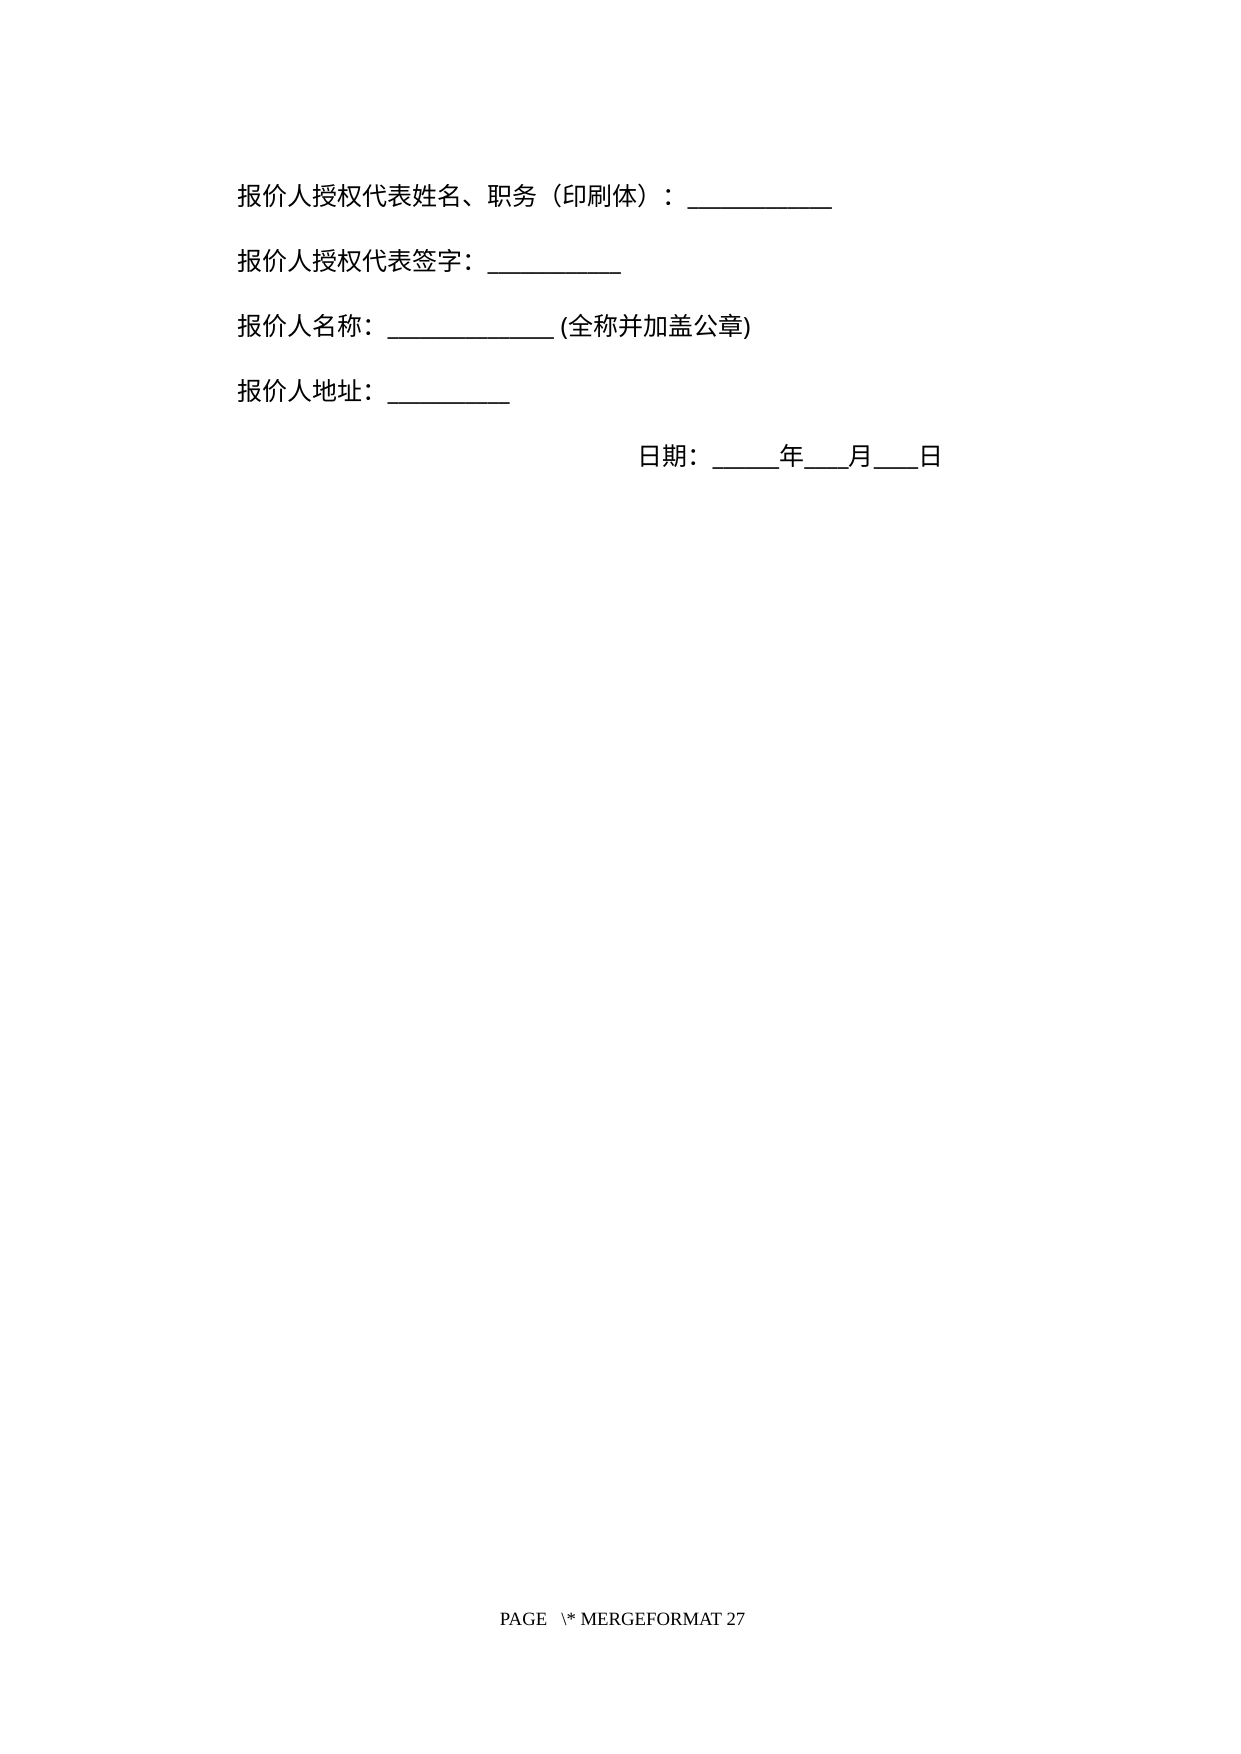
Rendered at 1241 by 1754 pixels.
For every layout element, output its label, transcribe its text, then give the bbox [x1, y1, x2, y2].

text 报价人授权代表签字：____________ [187, 227, 1053, 292]
text 报价人地址：___________ [187, 357, 1053, 422]
text 报价人授权代表姓名、职务（印刷体）：_____________ [187, 162, 1053, 227]
text 日期：______年____月____日 [187, 422, 1053, 487]
text 报价人名称：_______________ (全称并加盖公章) [187, 292, 1053, 357]
